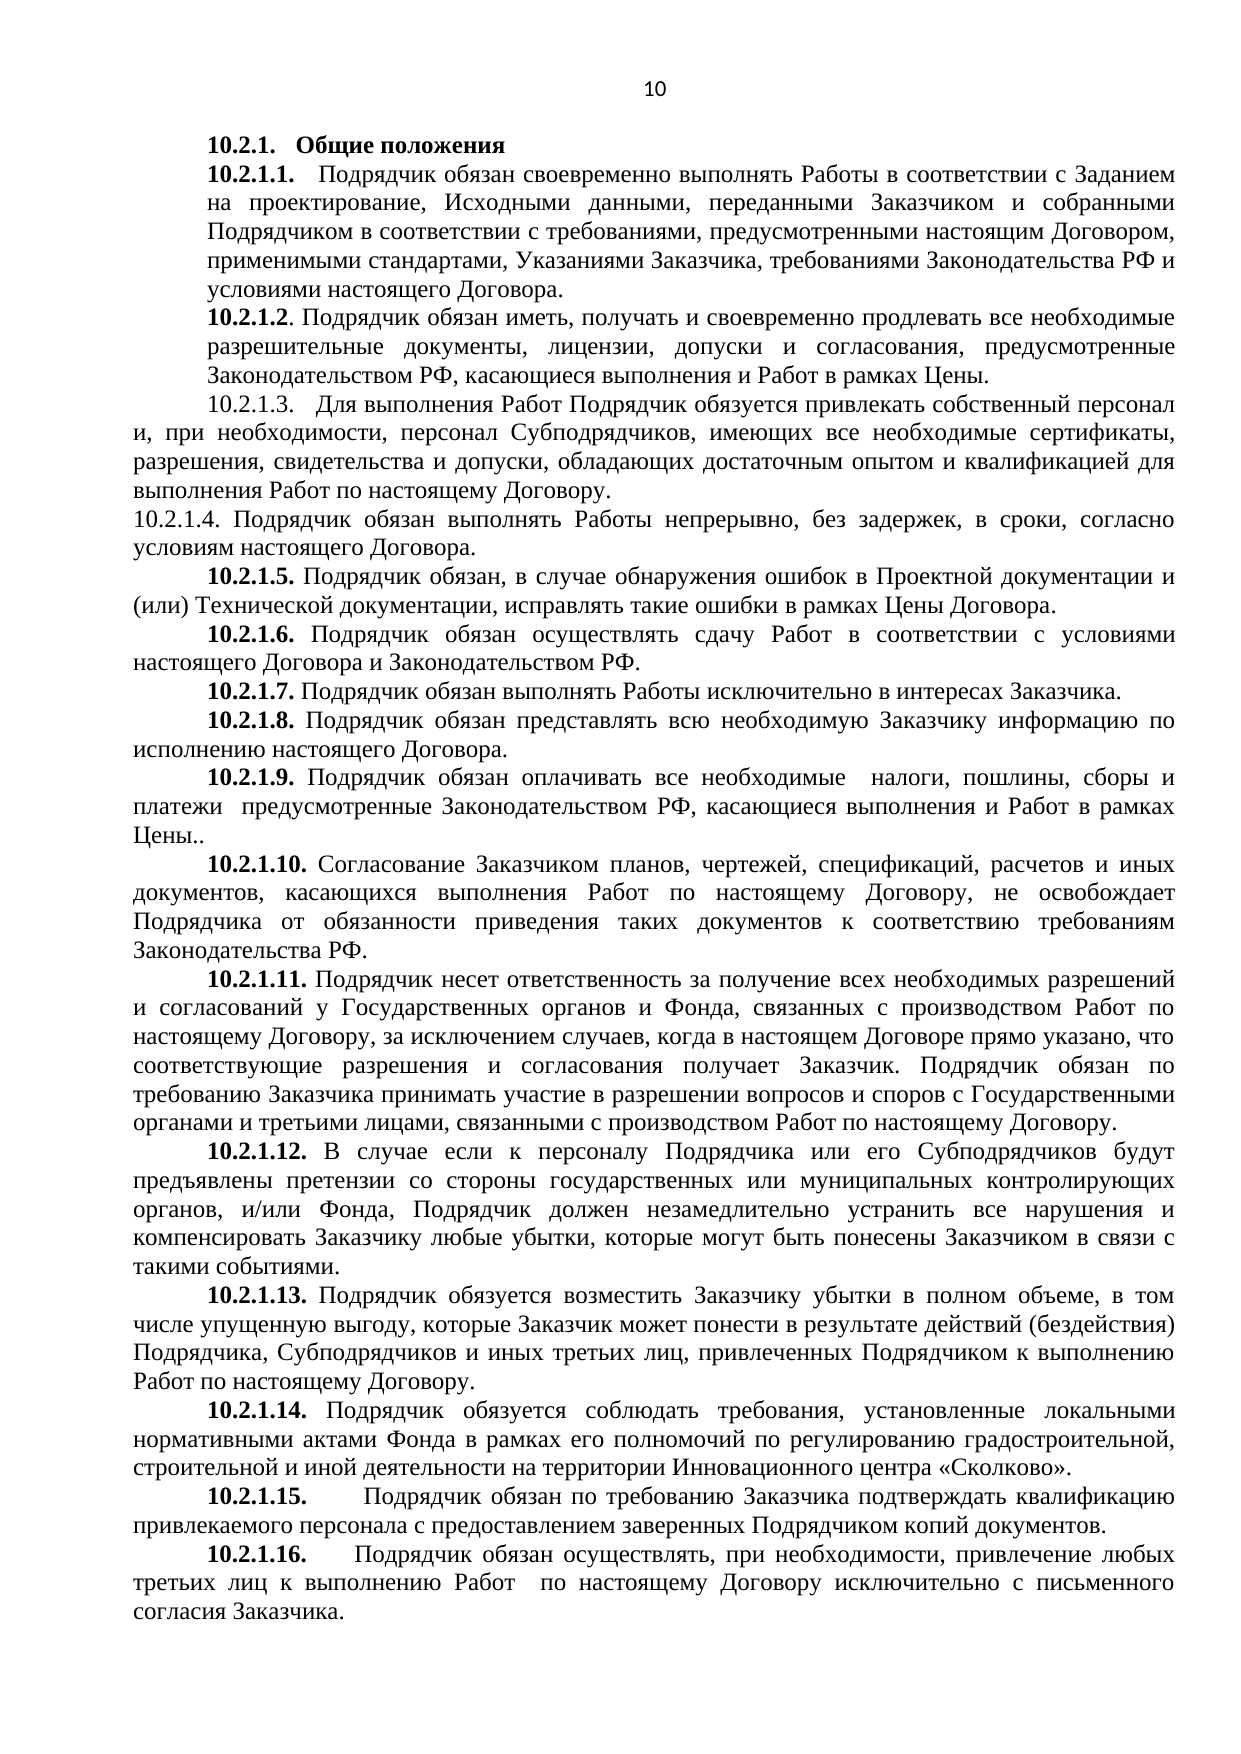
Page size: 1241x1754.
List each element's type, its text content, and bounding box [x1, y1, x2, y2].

text 10.2.1.3. Для выполнения Работ Подрядчик обязуется привлекать собственный персонал и, при необходимости, персонал Субподрядчиков, имеющих все необходимые сертификаты, разрешения, свидетельства и допуски, обладающих достаточным опытом и квалификацией для выполнения Работ по настоящему Договору. [133, 389, 1176, 504]
list 10.2.1.6. Подрядчик обязан осуществлять сдачу Работ в соответствии с условиями настоящего Договора и Законодательством РФ. [133, 619, 1176, 676]
list 10.2.1.13. Подрядчик обязуется возместить Заказчику убытки в полном объеме, в том числе упущенную выгоду, которые Заказчик может понести в результате действий (бездействия) Подрядчика, Субподрядчиков и иных третьих лиц, привлеченных Подрядчиком к выполнению Работ по настоящему Договору. [133, 1280, 1176, 1395]
list 10.2.1.4. Подрядчик обязан выполнять Работы непрерывно, без задержек, в сроки, согласно условиям настоящего Договора. [133, 504, 1176, 561]
list 10.2.1.8. Подрядчик обязан представлять всю необходимую Заказчику информацию по исполнению настоящего Договора. [133, 705, 1176, 762]
list Общие положения [133, 130, 1176, 159]
list 10.2.1.12. В случае если к персоналу Подрядчика или его Субподрядчиков будут предъявлены претензии со стороны государственных или муниципальных контролирующих органов, и/или Фонда, Подрядчик должен незамедлительно устранить все нарушения и компенсировать Заказчику любые убытки, которые могут быть понесены Заказчиком в связи с такими событиями. [133, 1136, 1176, 1280]
list Подрядчик обязан по требованию Заказчика подтверждать квалификацию привлекаемого персонала с предоставлением заверенных Подрядчиком копий документов. [133, 1481, 1176, 1539]
list 10.2.1.2. Подрядчик обязан иметь, получать и своевременно продлевать все необходимые разрешительные документы, лицензии, допуски и согласования, предусмотренные Законодательством РФ, касающиеся выполнения и Работ в рамках Цены. [207, 302, 1176, 389]
list 10.2.1.10. Согласование Заказчиком планов, чертежей, спецификаций, расчетов и иных документов, касающихся выполнения Работ по настоящему Договору, не освобождает Подрядчика от обязанности приведения таких документов к соответствию требованиям Законодательства РФ. [133, 849, 1176, 964]
list 10.2.1.11. Подрядчик несет ответственность за получение всех необходимых разрешений и согласований у Государственных органов и Фонда, связанных с производством Работ по настоящему Договору, за исключением случаев, когда в настоящем Договоре прямо указано, что соответствующие разрешения и согласования получает Заказчик. Подрядчик обязан по требованию Заказчика принимать участие в разрешении вопросов и споров с Государственными органами и третьими лицами, связанными с производством Работ по настоящему Договору. [133, 964, 1176, 1136]
list 10.2.1.1. Подрядчик обязан своевременно выполнять Работы в соответствии с Заданием на проектирование, Исходными данными, переданными Заказчиком и собранными Подрядчиком в соответствии с требованиями, предусмотренными настоящим Договором, применимыми стандартами, Указаниями Заказчика, требованиями Законодательства РФ и условиями настоящего Договора. [207, 159, 1176, 302]
list 10.2.1.5. Подрядчик обязан, в случае обнаружения ошибок в Проектной документации и (или) Технической документации, исправлять такие ошибки в рамках Цены Договора. [133, 561, 1176, 619]
list Подрядчик обязан осуществлять, при необходимости, привлечение любых третьих лиц к выполнению Работ по настоящему Договору исключительно с письменного согласия Заказчика. [133, 1539, 1176, 1625]
list 10.2.1.7. Подрядчик обязан выполнять Работы исключительно в интересах Заказчика. [207, 676, 1176, 705]
list 10.2.1.14. Подрядчик обязуется соблюдать требования, установленные локальными нормативными актами Фонда в рамках его полномочий по регулированию градостроительной, строительной и иной деятельности на территории Инновационного центра «Сколково». [133, 1395, 1176, 1481]
list 10.2.1.9. Подрядчик обязан оплачивать все необходимые налоги, пошлины, сборы и платежи предусмотренные Законодательством РФ, касающиеся выполнения и Работ в рамках Цены.. [133, 762, 1176, 849]
